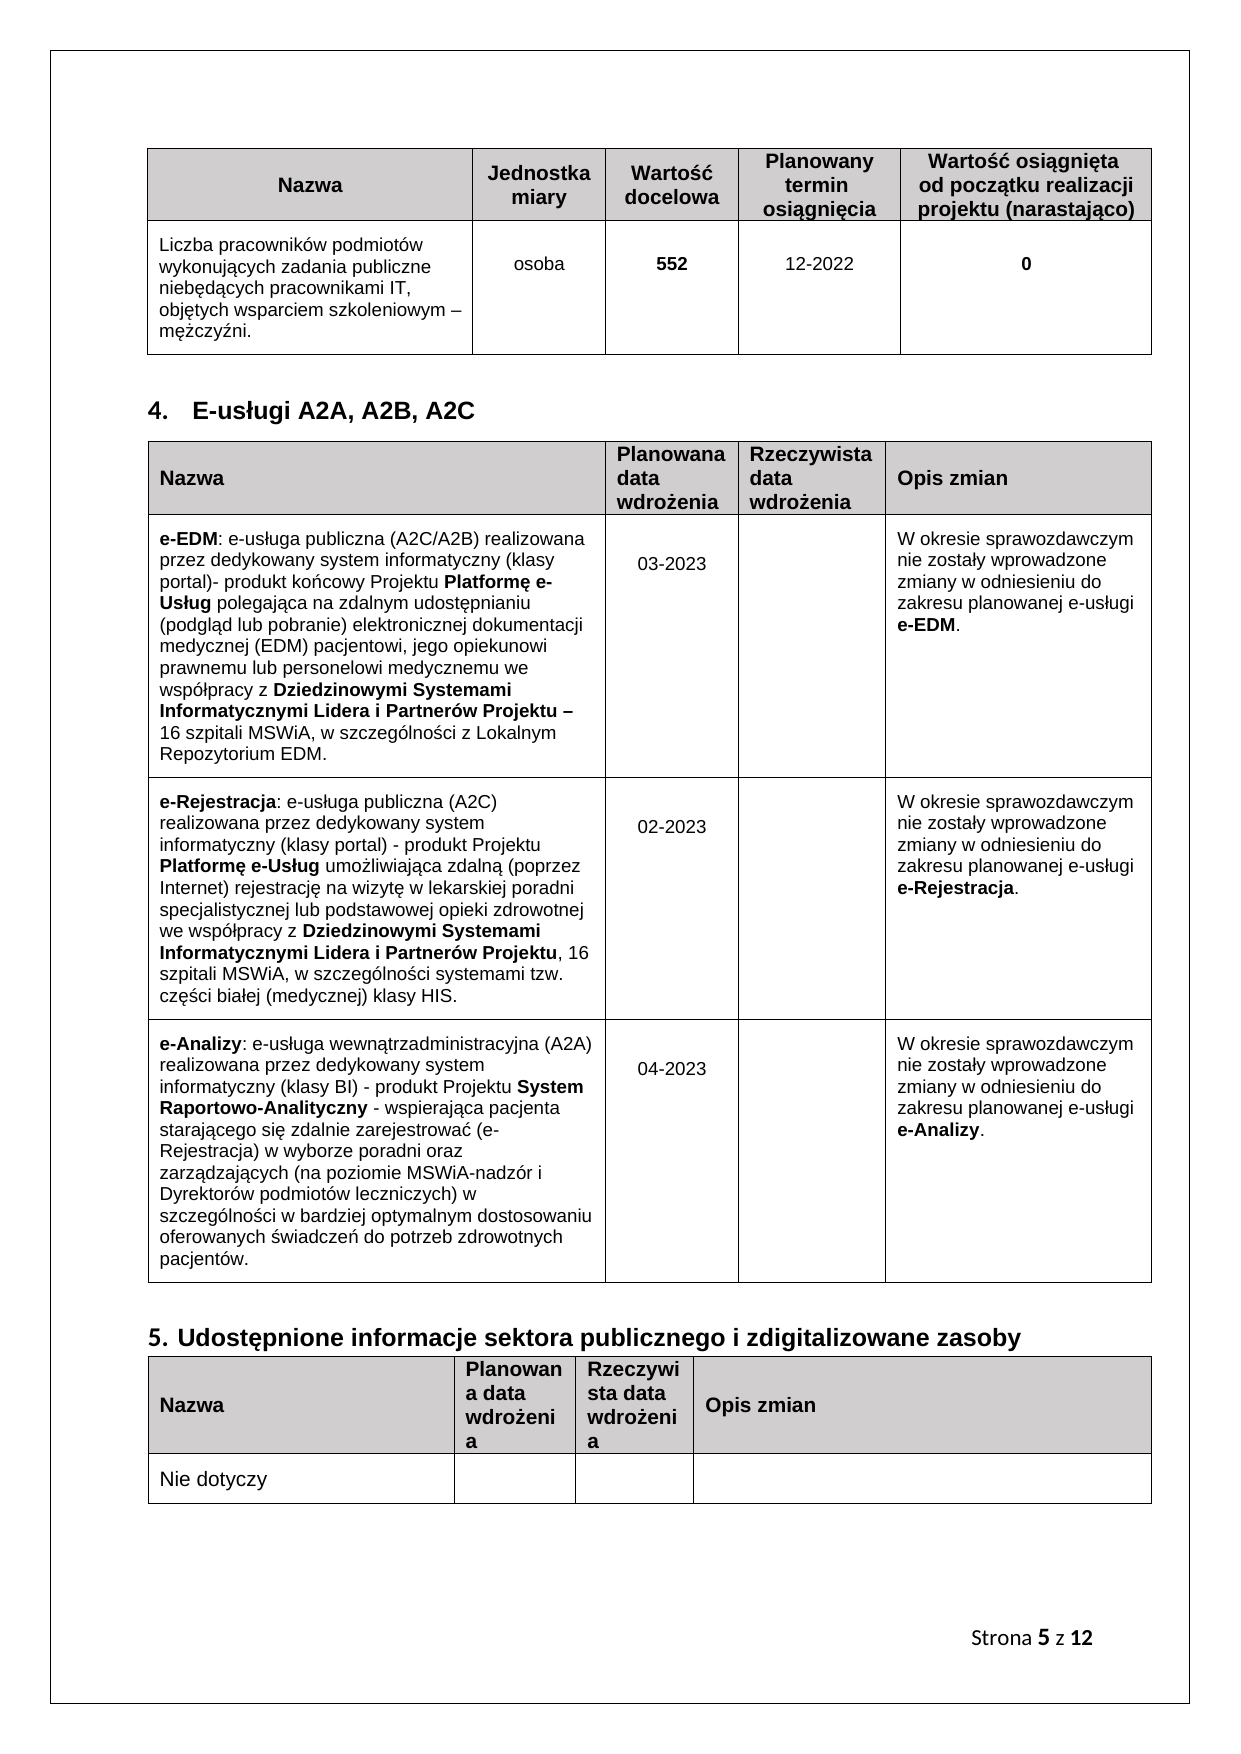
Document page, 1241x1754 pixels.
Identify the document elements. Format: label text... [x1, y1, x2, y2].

table_cell 552 [606, 221, 738, 354]
table_header Opis zmian [694, 1357, 1151, 1453]
table_cell 03-2023 [606, 515, 738, 777]
table_header Planowana data wdrożenia [606, 442, 738, 514]
table_cell [576, 1454, 693, 1503]
table_header Wartość osiągnięta od początku realizacji projektu (narastająco) [901, 149, 1151, 220]
table_cell W okresie sprawozdawczym nie zostały wprowadzone zmiany w odniesieniu do zakresu planowanej e-usługi e-Rejestracja. [886, 778, 1151, 1019]
table_cell 04-2023 [606, 1020, 738, 1282]
table_cell osoba [473, 221, 605, 354]
table_cell [739, 1020, 885, 1282]
table_cell e-Rejestracja: e-usługa publiczna (A2C) realizowana przez dedykowany system informatyczny (klasy portal) - produkt Projektu Platformę e-Usług umożliwiająca zdalną (poprzez Internet) rejestrację na wizytę w lekarskiej poradni specjalistycznej lub podstawowej opieki zdrowotnej we współpracy z Dziedzinowymi Systemami Informatycznymi Lidera i Partnerów Projektu, 16 szpitali MSWiA, w szczególności systemami tzw. części białej (medycznej) klasy HIS. [149, 778, 605, 1019]
table_cell W okresie sprawozdawczym nie zostały wprowadzone zmiany w odniesieniu do zakresu planowanej e-usługi e-EDM. [886, 515, 1151, 777]
subtitle E-usługi A2A, A2B, A2C [148, 393, 1093, 426]
table_header Rzeczywista data wdrożenia [739, 442, 885, 514]
table_cell 12-2022 [739, 221, 900, 354]
table_cell e-EDM: e-usługa publiczna (A2C/A2B) realizowana przez dedykowany system informatyczny (klasy portal)- produkt końcowy Projektu Platformę e-Usług polegająca na zdalnym udostępnianiu (podgląd lub pobranie) elektronicznej dokumentacji medycznej (EDM) pacjentowi, jego opiekunowi prawnemu lub personelowi medycznemu we współpracy z Dziedzinowymi Systemami Informatycznymi Lidera i Partnerów Projektu – 16 szpitali MSWiA, w szczególności z Lokalnym Repozytorium EDM. [149, 515, 605, 777]
table_cell W okresie sprawozdawczym nie zostały wprowadzone zmiany w odniesieniu do zakresu planowanej e-usługi e-Analizy. [886, 1020, 1151, 1282]
table_header Wartość docelowa [606, 149, 738, 220]
table_cell Nie dotyczy [149, 1454, 454, 1503]
table_header Rzeczywista data wdrożenia [576, 1357, 693, 1453]
table_header Jednostka miary [473, 149, 605, 220]
table_cell [694, 1454, 1151, 1503]
table_cell Liczba pracowników podmiotów wykonujących zadania publiczne niebędących pracownikami IT, objętych wsparciem szkoleniowym – mężczyźni. [148, 221, 472, 354]
table_header Planowana data wdrożenia [455, 1357, 575, 1453]
table_header Nazwa [148, 149, 472, 220]
table_cell 0 [901, 221, 1151, 354]
table_header Nazwa [149, 1357, 454, 1453]
table_cell [455, 1454, 575, 1503]
table_header Planowany termin osiągnięcia [739, 149, 900, 220]
table_header Nazwa [149, 442, 605, 514]
table_cell e-Analizy: e-usługa wewnątrzadministracyjna (A2A) realizowana przez dedykowany system informatyczny (klasy BI) - produkt Projektu System Raportowo-Analityczny - wspierająca pacjenta starającego się zdalnie zarejestrować (e-Rejestracja) w wyborze poradni oraz zarządzających (na poziomie MSWiA-nadzór i Dyrektorów podmiotów leczniczych) w szczególności w bardziej optymalnym dostosowaniu oferowanych świadczeń do potrzeb zdrowotnych pacjentów. [149, 1020, 605, 1282]
table_cell [739, 778, 885, 1019]
table_header Opis zmian [886, 442, 1151, 514]
table_cell 02-2023 [606, 778, 738, 1019]
table_cell [739, 515, 885, 777]
subtitle Udostępnione informacje sektora publicznego i zdigitalizowane zasoby [148, 1321, 1093, 1353]
